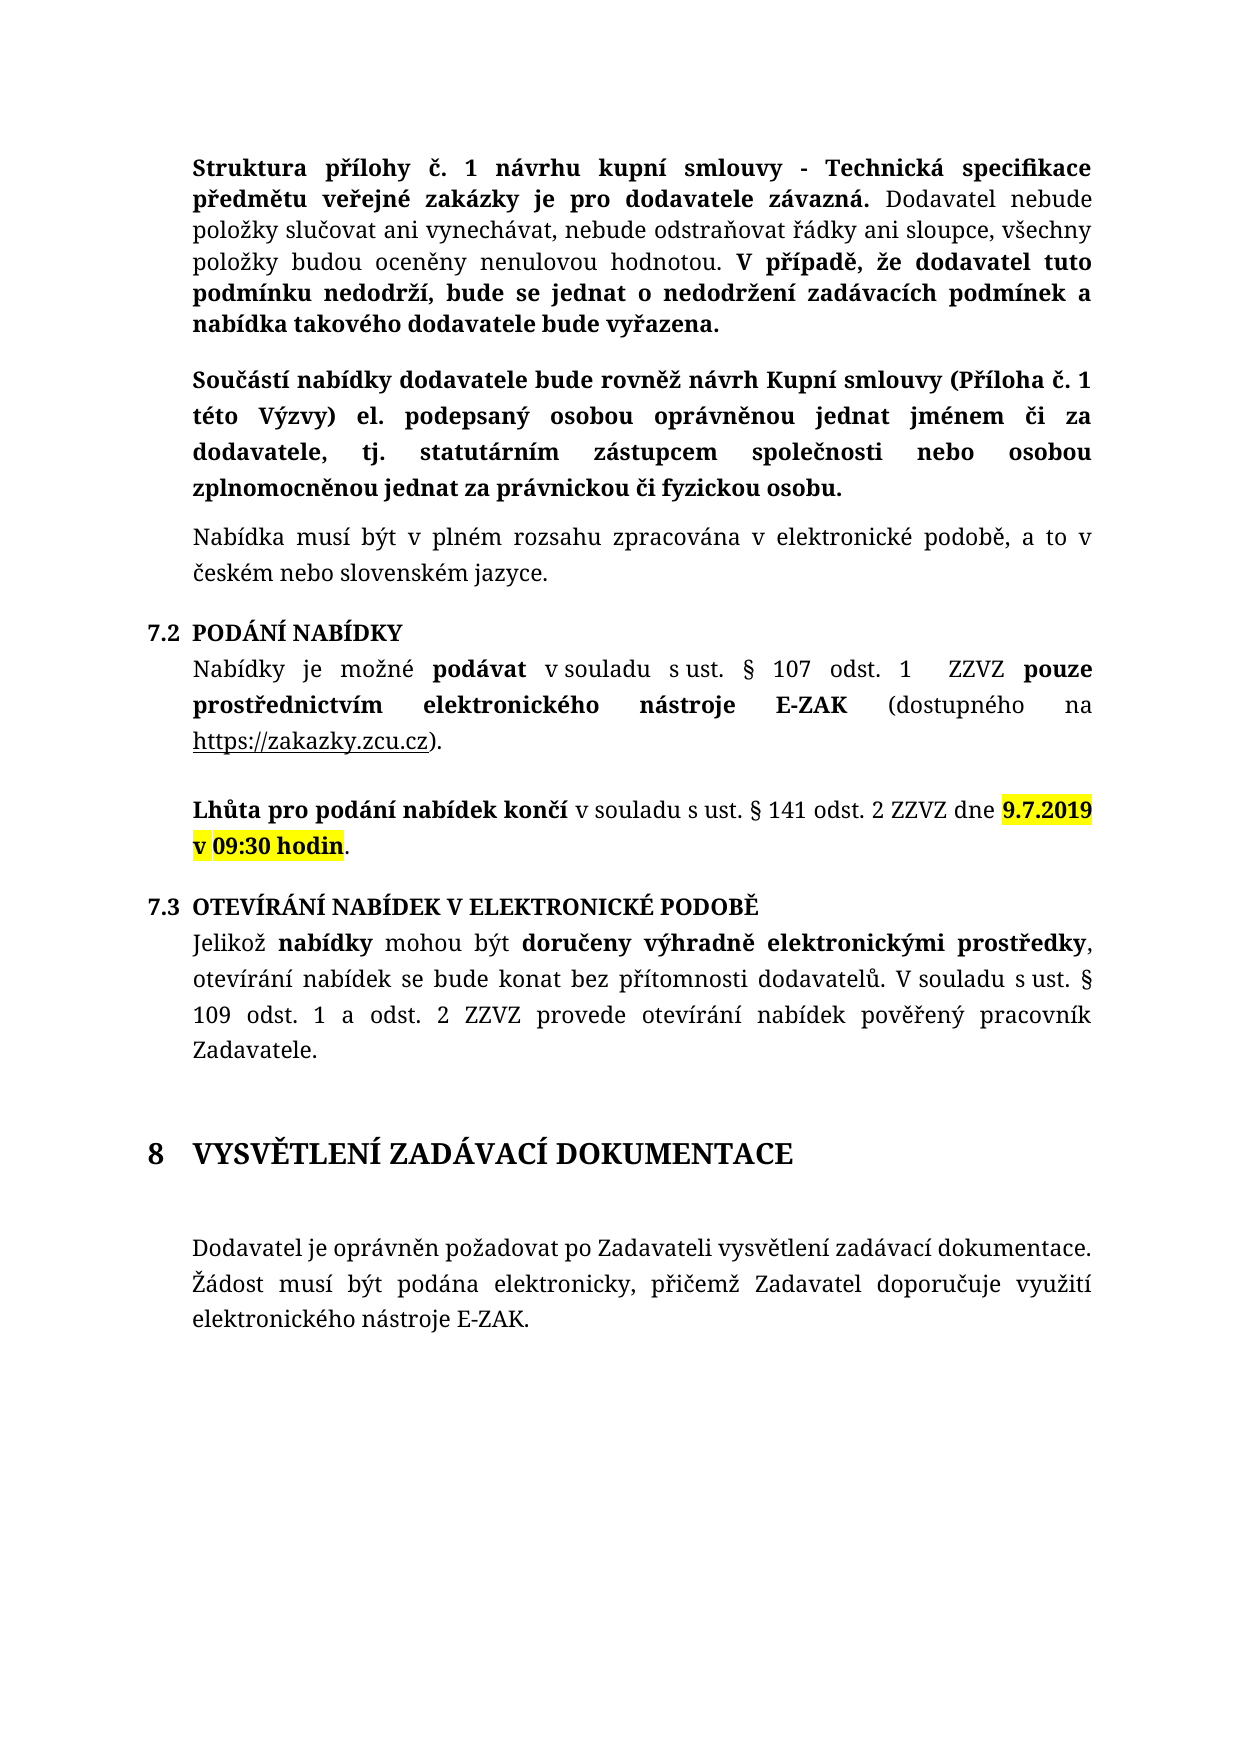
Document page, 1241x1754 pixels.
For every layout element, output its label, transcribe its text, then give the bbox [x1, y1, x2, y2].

text Dodavatel je oprávněn požadovat po Zadavateli vysvětlení zadávací dokumentace. Žádost musí být podána elektronicky, přičemž Zadavatel doporučuje využití elektronického nástroje E-ZAK. [192, 1232, 1093, 1335]
text Lhůta pro podání nabídek končí v souladu s ust. § 141 odst. 2 ZZVZ dne 9.7.2019 v 09:30 hodin. [193, 794, 1093, 861]
subtitle OTEVÍRÁNÍ NABÍDEK V ELEKTRONICKÉ PODOBĚ [148, 891, 1093, 922]
text Součástí nabídky dodavatele bude rovněž návrh Kupní smlouvy (Příloha č. 1 této Výzvy) el. podepsaný osobou oprávněnou jednat jménem či za dodavatele, tj. statutárním zástupcem společnosti nebo osobou zplnomocněnou jednat za právnickou či fyzickou osobu. [192, 364, 1093, 503]
text Jelikož nabídky mohou být doručeny výhradně elektronickými prostředky, otevírání nabídek se bude konat bez přítomnosti dodavatelů. V souladu s ust. § 109 odst. 1 a odst. 2 ZZVZ provede otevírání nabídek pověřený pracovník Zadavatele. [193, 927, 1093, 1066]
text Nabídka musí být v plném rozsahu zpracována v elektronické podobě, a to v českém nebo slovenském jazyce. [193, 521, 1093, 588]
text Nabídky je možné podávat v souladu s ust. § 107 odst. 1 ZZVZ pouze prostřednictvím elektronického nástroje E-ZAK (dostupného na https://zakazky.zcu.cz). [193, 653, 1093, 756]
subtitle PODÁNÍ NABÍDKY [147, 617, 1093, 649]
text Struktura přílohy č. 1 návrhu kupní smlouvy - Technická specifikace předmětu veřejné zakázky je pro dodavatele závazná. Dodavatel nebude položky slučovat ani vynechávat, nebude odstraňovat řádky ani sloupce, všechny položky budou oceněny nenulovou hodnotou. V případě, že dodavatel tuto podmínku nedodrží, bude se jednat o nedodržení zadávacích podmínek a nabídka takového dodavatele bude vyřazena. [192, 152, 1093, 339]
subtitle VYSVĚTLENÍ ZADÁVACÍ DOKUMENTACE [148, 1133, 1093, 1173]
